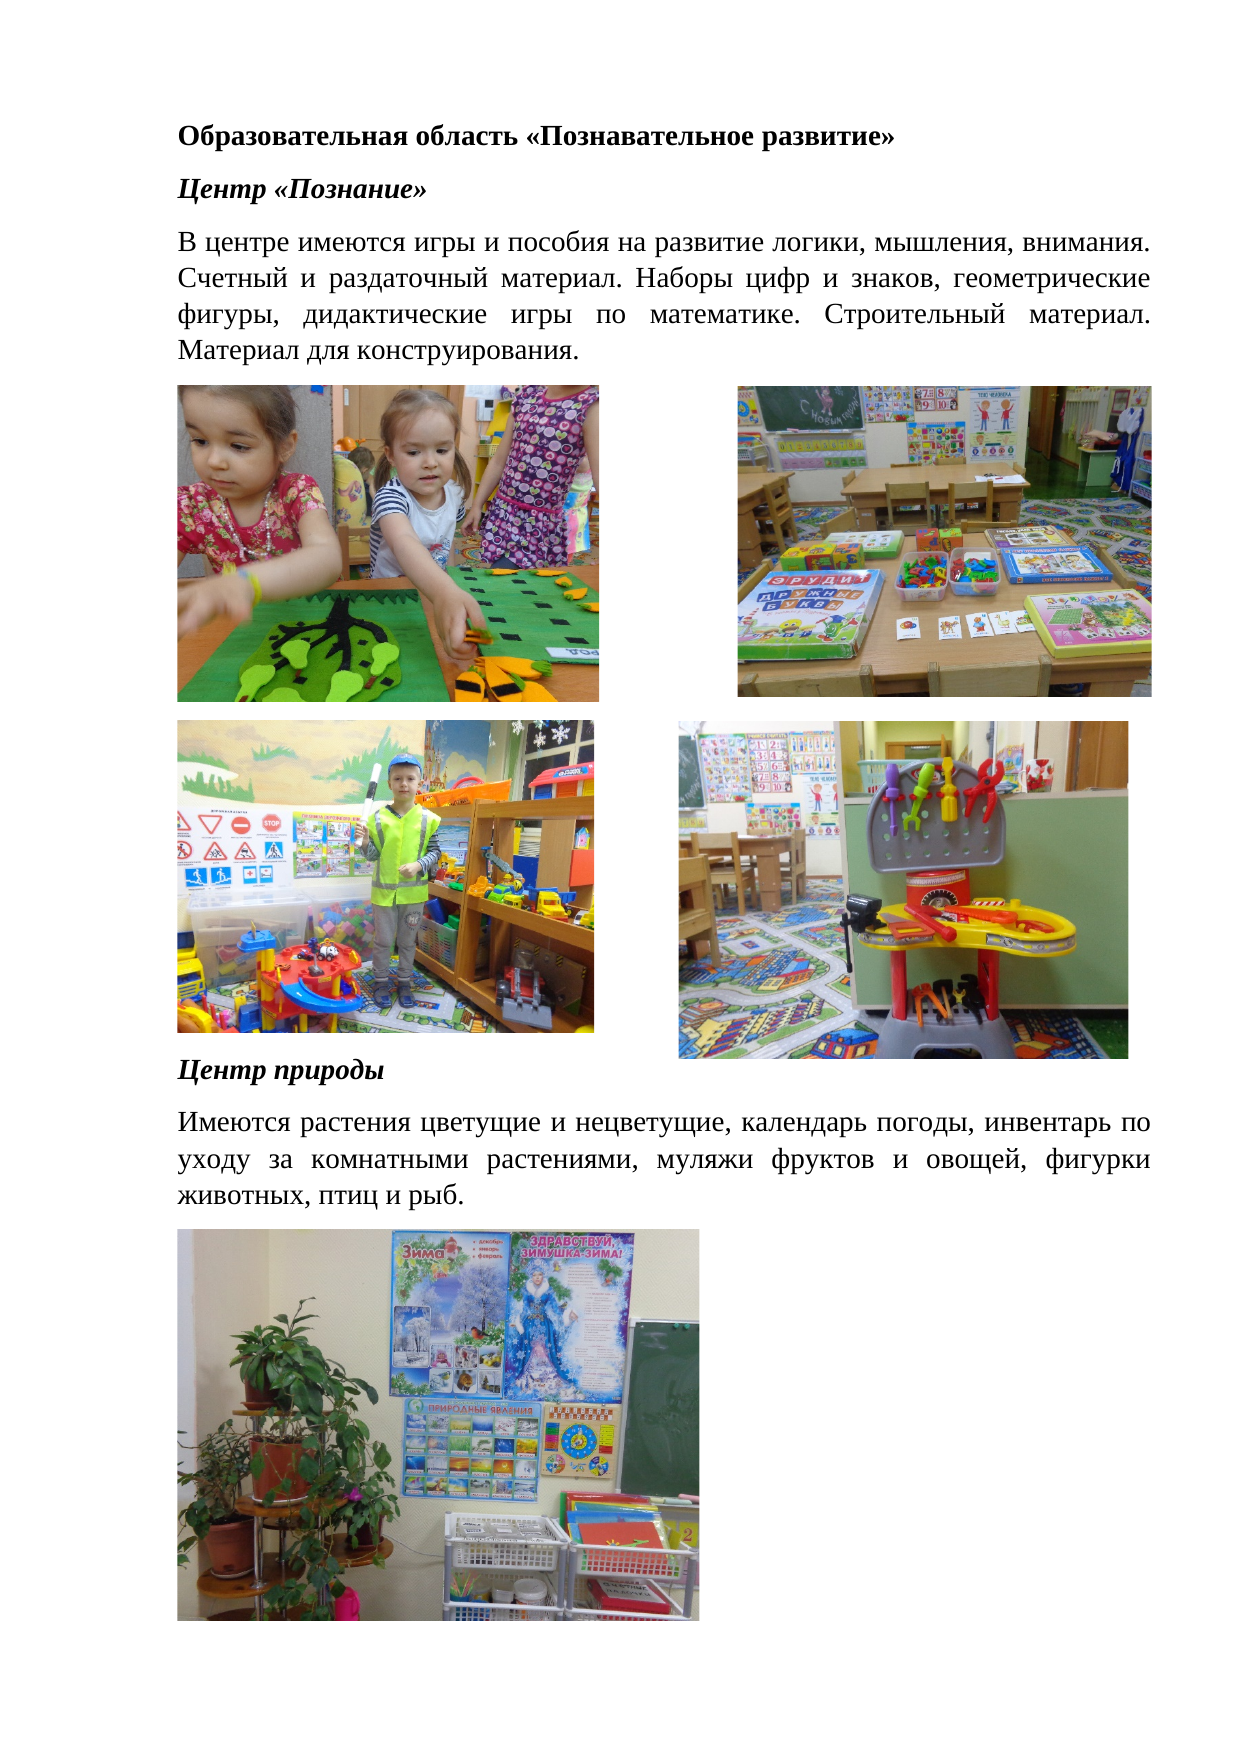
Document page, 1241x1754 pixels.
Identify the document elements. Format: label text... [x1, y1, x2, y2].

text Центр природы [177, 1052, 1152, 1085]
text В центре имеются игры и пособия на развитие логики, мышления, внимания. Счетный и раздаточный материал. Наборы цифр и знаков, геометрические фигуры, дидактические игры по математике. Строительный материал. Материал для конструирования. [177, 224, 1152, 366]
picture [177, 720, 595, 1033]
text Центр «Познание» [177, 171, 1152, 204]
picture [737, 386, 1152, 697]
picture [177, 385, 600, 702]
text Образовательная область «Познавательное развитие» [177, 118, 1152, 152]
picture [678, 721, 1129, 1052]
picture [177, 1229, 700, 1621]
text Имеются растения цветущие и нецветущие, календарь погоды, инвентарь по уходу за комнатными растениями, муляжи фруктов и овощей, фигурки животных, птиц и рыб. [177, 1104, 1152, 1210]
